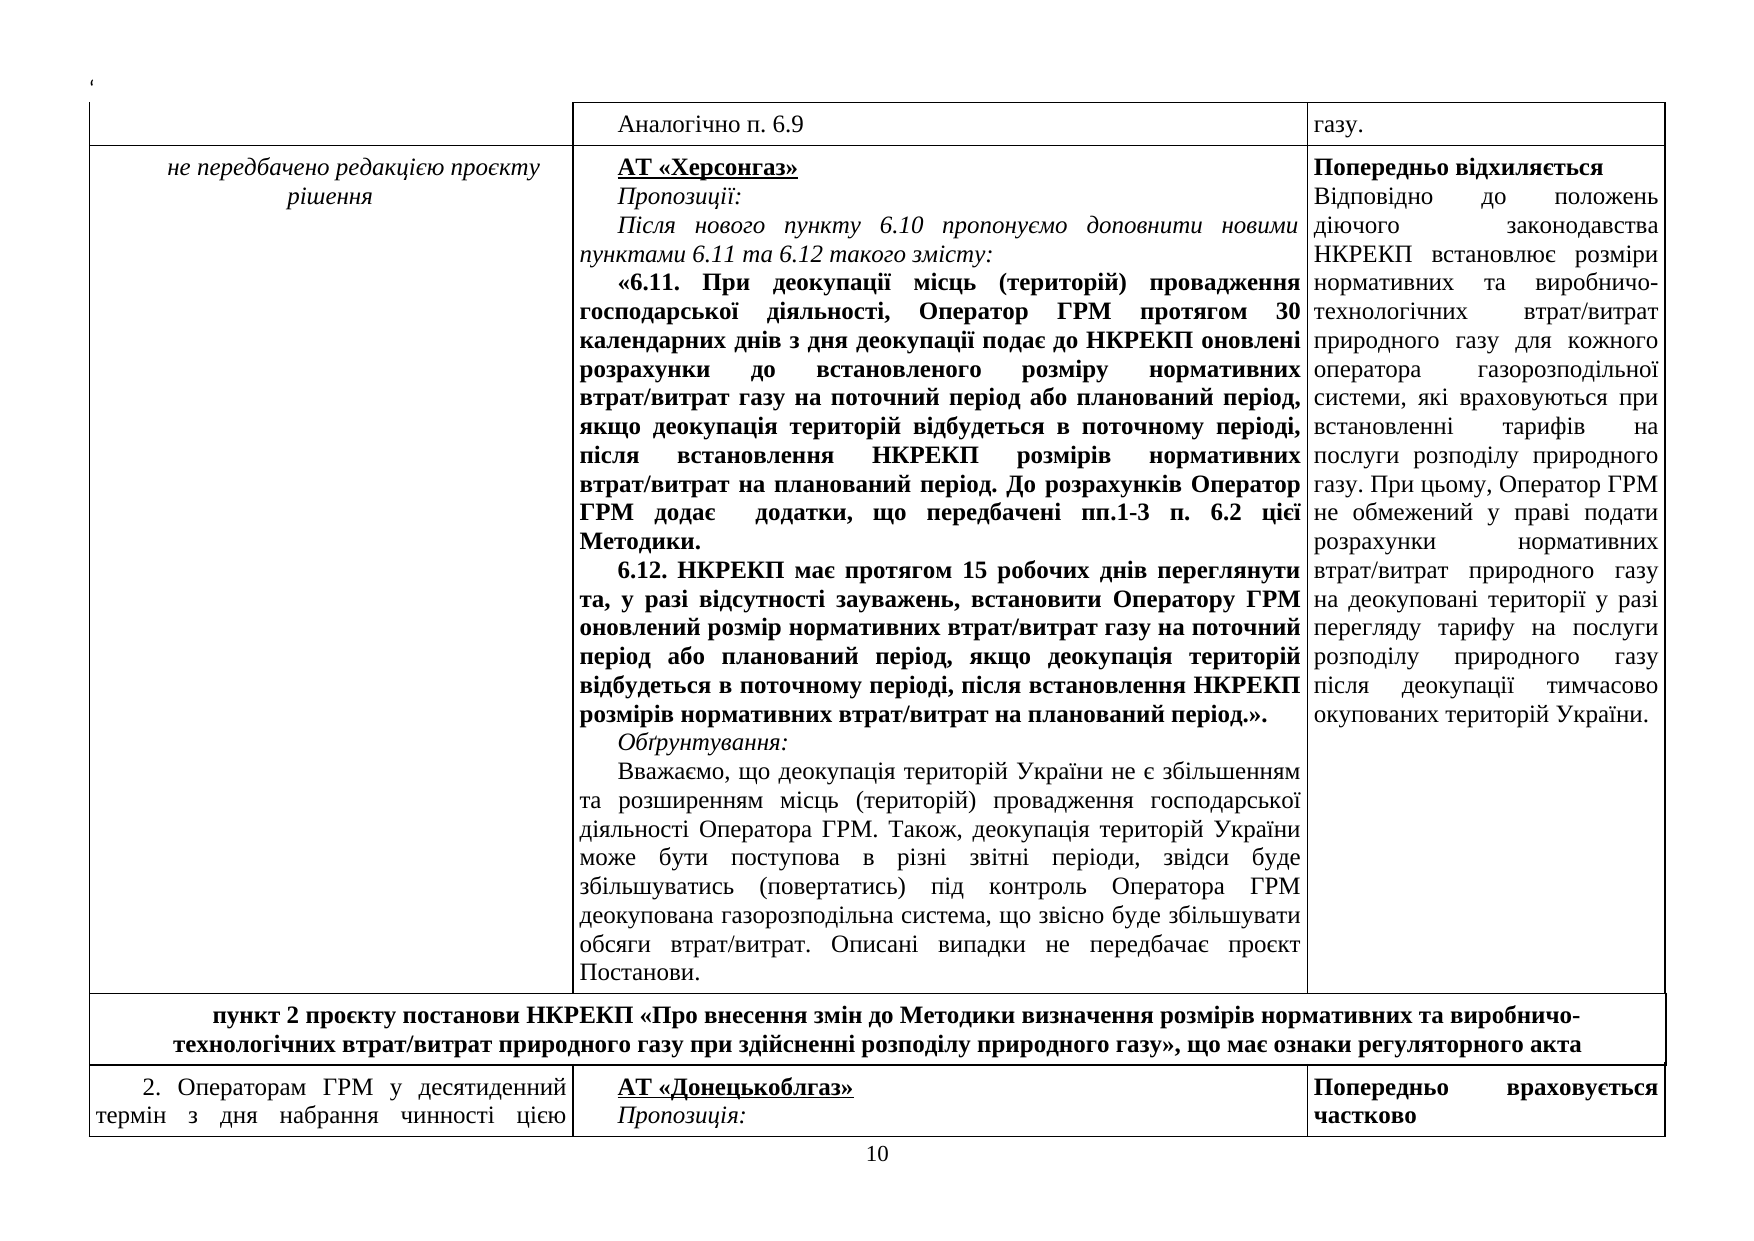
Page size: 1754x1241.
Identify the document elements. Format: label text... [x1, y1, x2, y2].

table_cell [574, 1066, 1307, 1136]
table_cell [1308, 1066, 1664, 1136]
table_cell пункт 2 проєкту постанови НКРЕКП «Про внесення змін до Методики визначення розмірів нормативних та виробничо-технологічних втрат/витрат природного газу при здійсненні розподілу природного газу», що має ознаки регуляторного акта [90, 994, 1665, 1064]
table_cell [90, 1066, 572, 1136]
table_cell Попередньо відхиляється Відповідно до положень діючого законодавства НКРЕКП встановлює розміри нормативних та виробничо-технологічних втрат/витрат природного газу для кожного оператора газорозподільної системи, які враховуються при встановленні тарифів на послуги розподілу природного газу. При цьому, Оператор ГРМ не обмежений у праві подати розрахунки нормативних втрат/витрат природного газу на деокуповані території у разі перегляду тарифу на послуги розподілу природного газу після деокупації тимчасово окупованих територій України. [1308, 146, 1664, 992]
table_cell АТ «Херсонгаз» Пропозиції: Після нового пункту 6.10 пропонуємо доповнити новими пунктами 6.11 та 6.12 такого змісту: «6.11. При деокупації місць (територій) провадження господарської діяльності, Оператор ГРМ протягом 30 календарних днів з дня деокупації подає до НКРЕКП оновлені розрахунки до встановленого розміру нормативних втрат/витрат газу на поточний період або планований період, якщо деокупація територій відбудеться в поточному періоді, після встановлення НКРЕКП розмірів нормативних втрат/витрат на планований період. До розрахунків Оператор ГРМ додає додатки, що передбачені пп.1-3 п. 6.2 цієї Методики. 6.12. НКРЕКП має протягом 15 робочих днів переглянути та, у разі відсутності зауважень, встановити Оператору ГРМ оновлений розмір нормативних втрат/витрат газу на поточний період або планований період, якщо деокупація територій відбудеться в поточному періоді, після встановлення НКРЕКП розмірів нормативних втрат/витрат на планований період.». Обґрунтування: Вважаємо, що деокупація територій України не є збільшенням та розширенням місць (територій) провадження господарської діяльності Оператора ГРМ. Також, деокупація територій України може бути поступова в різні звітні періоди, звідси буде збільшуватись (повертатись) під контроль Оператора ГРМ деокупована газорозподільна система, що звісно буде збільшувати обсяги втрат/витрат. Описані випадки не передбачає проєкт Постанови. [574, 146, 1307, 992]
table_cell не передбачено редакцією проєкту рішення [90, 146, 572, 992]
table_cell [574, 103, 1307, 144]
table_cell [1308, 103, 1664, 144]
